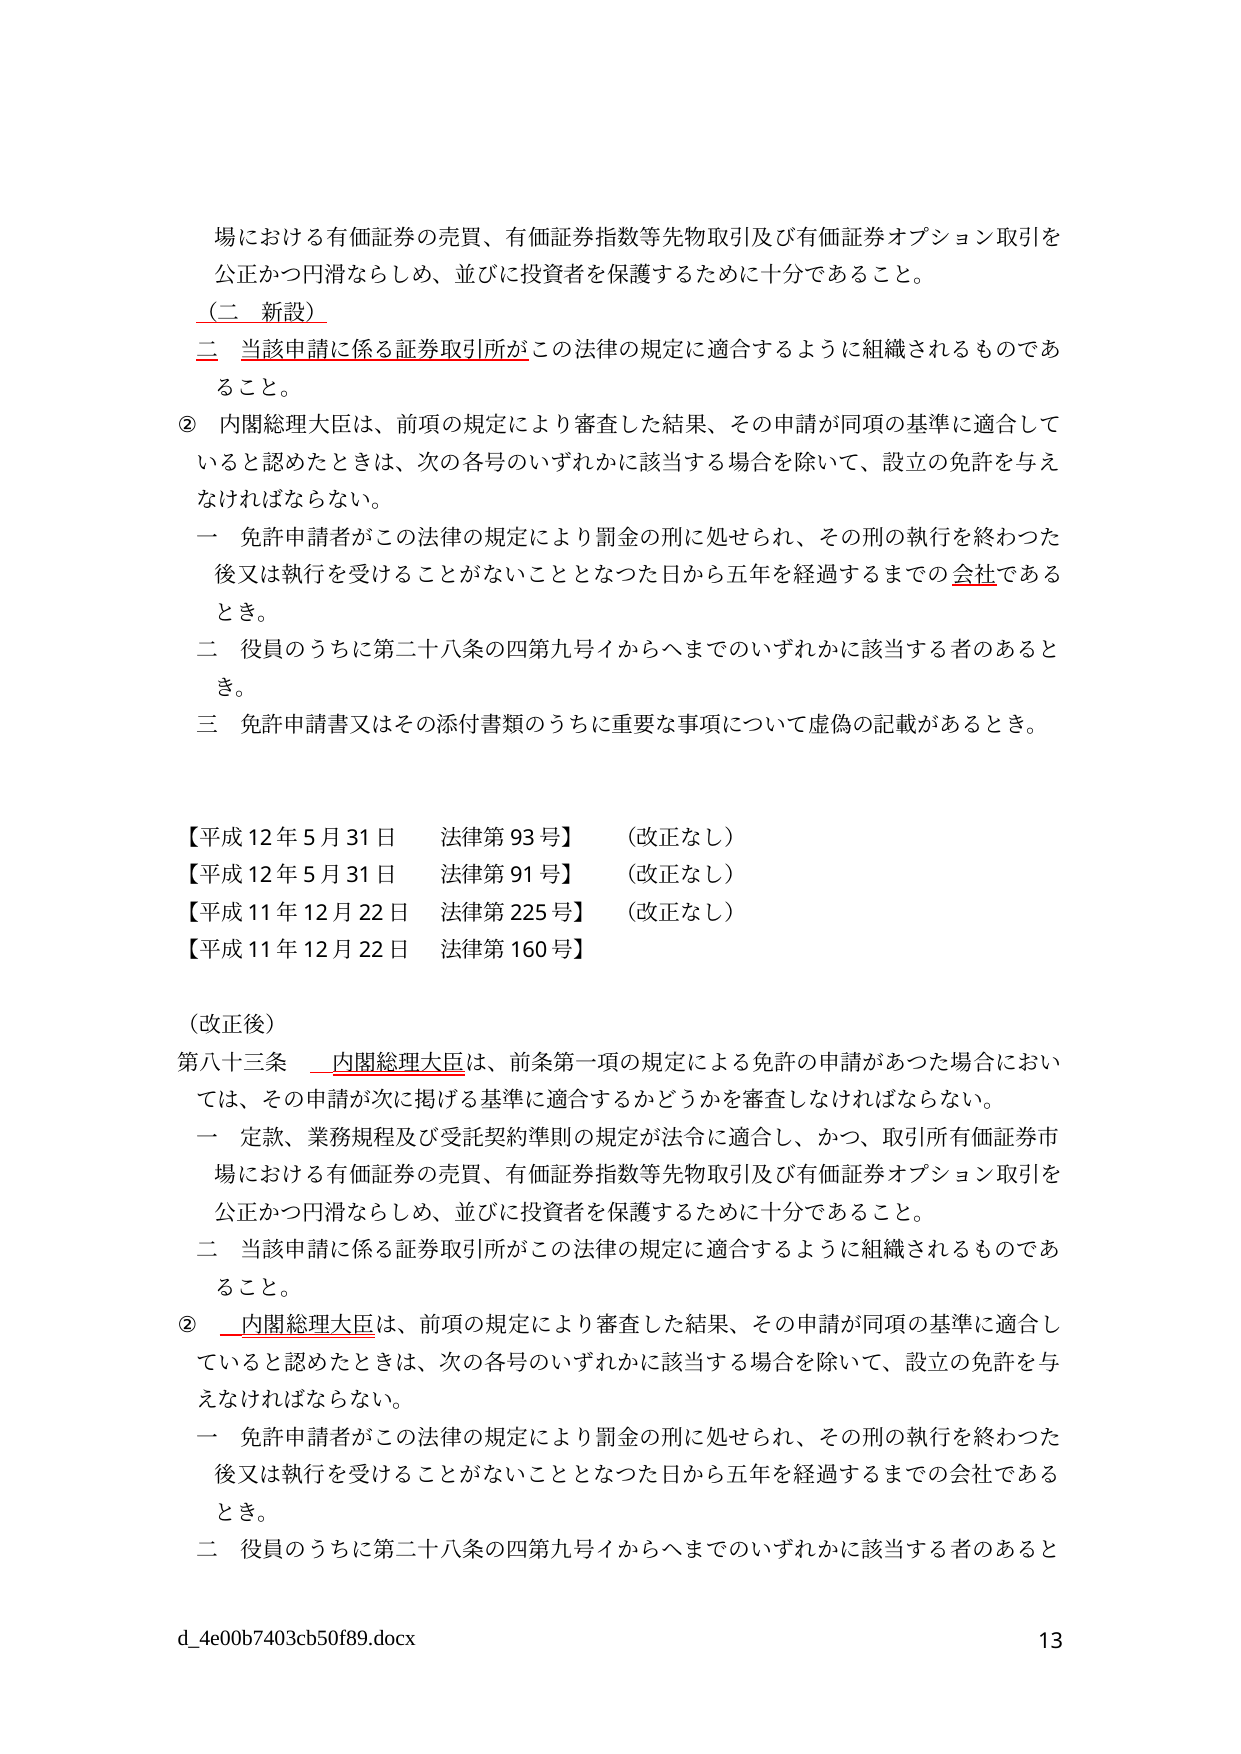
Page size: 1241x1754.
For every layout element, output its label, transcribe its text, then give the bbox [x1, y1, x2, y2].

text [196, 217, 1063, 292]
text 【平成12年5月31日 法律第91号】 （改正なし） [177, 854, 1063, 892]
text 一 免許申請者がこの法律の規定により罰金の刑に処せられ、その刑の執行を終わつた後又は執行を受けることがないこととなつた日から五年を経過するまでの会社であるとき。 [196, 517, 1063, 629]
text 三 免許申請書又はその添付書類のうちに重要な事項について虚偽の記載があるとき。 [196, 704, 1063, 742]
text 【平成11年12月22日 法律第225号】 （改正なし） [177, 892, 1063, 929]
text 第八十三条 内閣総理大臣は、前条第一項の規定による免許の申請があつた場合においては、その申請が次に掲げる基準に適合するかどうかを審査しなければならない。 [177, 1042, 1063, 1117]
text 【平成11年12月22日 法律第160号】 [177, 929, 1063, 967]
text 一 定款、業務規程及び受託契約準則の規定が法令に適合し、かつ、取引所有価証券市場における有価証券の売買、有価証券指数等先物取引及び有価証券オプション取引を公正かつ円滑ならしめ、並びに投資者を保護するために十分であること。 [196, 1117, 1063, 1229]
text ② 内閣総理大臣は、前項の規定により審査した結果、その申請が同項の基準に適合していると認めたときは、次の各号のいずれかに該当する場合を除いて、設立の免許を与えなければならない。 [177, 404, 1063, 517]
text 二 役員のうちに第二十八条の四第九号イからヘまでのいずれかに該当する者のあるとき。 [196, 629, 1063, 704]
text 二 当該申請に係る証券取引所がこの法律の規定に適合するように組織されるものであること。 [196, 329, 1063, 404]
text 【平成12年5月31日 法律第93号】 （改正なし） [177, 817, 1063, 854]
text （改正後） [177, 1004, 1063, 1042]
text 一 免許申請者がこの法律の規定により罰金の刑に処せられ、その刑の執行を終わつた後又は執行を受けることがないこととなつた日から五年を経過するまでの会社であるとき。 [196, 1417, 1063, 1529]
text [196, 1529, 1063, 1567]
text ② 内閣総理大臣は、前項の規定により審査した結果、その申請が同項の基準に適合していると認めたときは、次の各号のいずれかに該当する場合を除いて、設立の免許を与えなければならない。 [177, 1304, 1063, 1417]
text 二 当該申請に係る証券取引所がこの法律の規定に適合するように組織されるものであること。 [196, 1229, 1063, 1304]
text （二 新設） [196, 292, 1063, 329]
